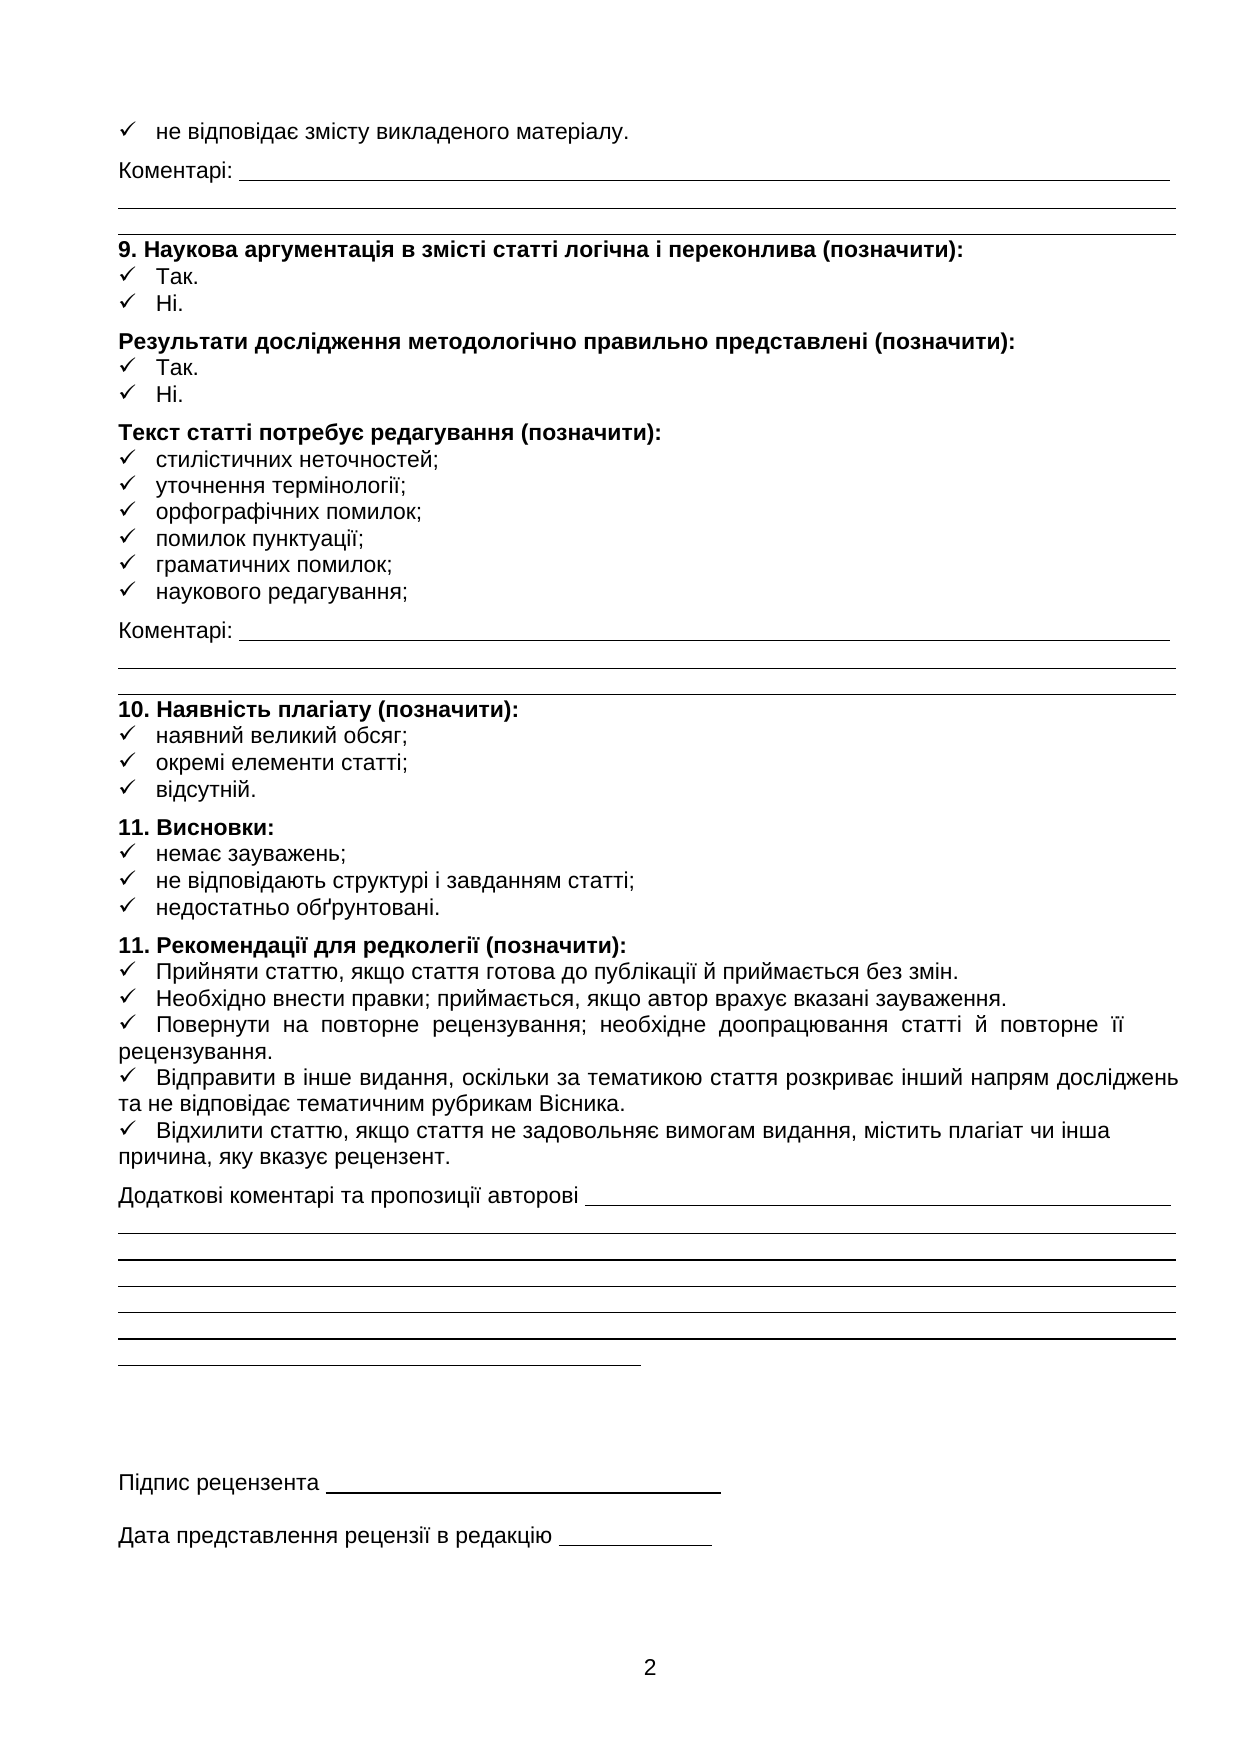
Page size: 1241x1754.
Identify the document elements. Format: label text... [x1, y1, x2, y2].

list помилок пунктуації; [118, 525, 1192, 551]
subtitle Текст статті потребує редагування (позначити): [118, 420, 1192, 446]
list орфографічних помилок; [118, 499, 1192, 525]
list Так. [118, 263, 1192, 289]
list уточнення термінології; [118, 472, 1192, 499]
list Так. [118, 355, 1192, 381]
subtitle Наявність плагіату (позначити): [118, 697, 1192, 723]
list Відправити в інше видання, оскільки за тематикою стаття розкриває інший напрям досліджень та не відповідає тематичним рубрикам Вісника. [118, 1064, 1181, 1117]
list стилістичних неточностей; [118, 446, 1192, 472]
list Ні. [118, 381, 1192, 407]
text Додаткові коментарі та пропозиції авторові [118, 1182, 1192, 1208]
text Коментарі: [118, 617, 1192, 643]
list Відхилити статтю, якщо стаття не задовольняє вимогам видання, містить плагіат чи інша причина, яку вказує рецензент. [118, 1117, 1182, 1169]
subtitle Результати дослідження методологічно правильно представлені (позначити): [118, 328, 1192, 355]
list Прийняти статтю, якщо стаття готова до публікації й приймається без змін. [118, 959, 1192, 985]
list не відповідає змісту викладеного матеріалу. [118, 118, 1192, 144]
list відсутній. [118, 776, 1192, 802]
text Коментарі: [118, 157, 1192, 183]
list Повернути на повторне рецензування; необхідне доопрацювання статті й повторне її рецензування. [118, 1011, 1181, 1064]
list окремі елементи статті; [118, 749, 1192, 776]
subtitle 11. Рекомендації для редколегії (позначити): [118, 933, 1192, 959]
list наявний великий обсяг; [118, 723, 1192, 749]
list немає зауважень; [118, 841, 1192, 867]
subtitle Висновки: [118, 815, 1192, 841]
list не відповідають структурі і завданням статті; [118, 867, 1192, 893]
list граматичних помилок; [118, 551, 1192, 578]
list Ні. [118, 289, 1192, 316]
text Підпис рецензента [118, 1469, 1192, 1496]
list недостатньо обґрунтовані. [118, 893, 1192, 920]
list наукового редагування; [118, 578, 1192, 604]
subtitle Наукова аргументація в змісті статті логічна і переконлива (позначити): [118, 237, 1192, 263]
list Необхідно внести правки; приймається, якщо автор врахує вказані зауваження. [118, 985, 1192, 1011]
text Дата представлення рецензії в редакцію [118, 1522, 1192, 1548]
